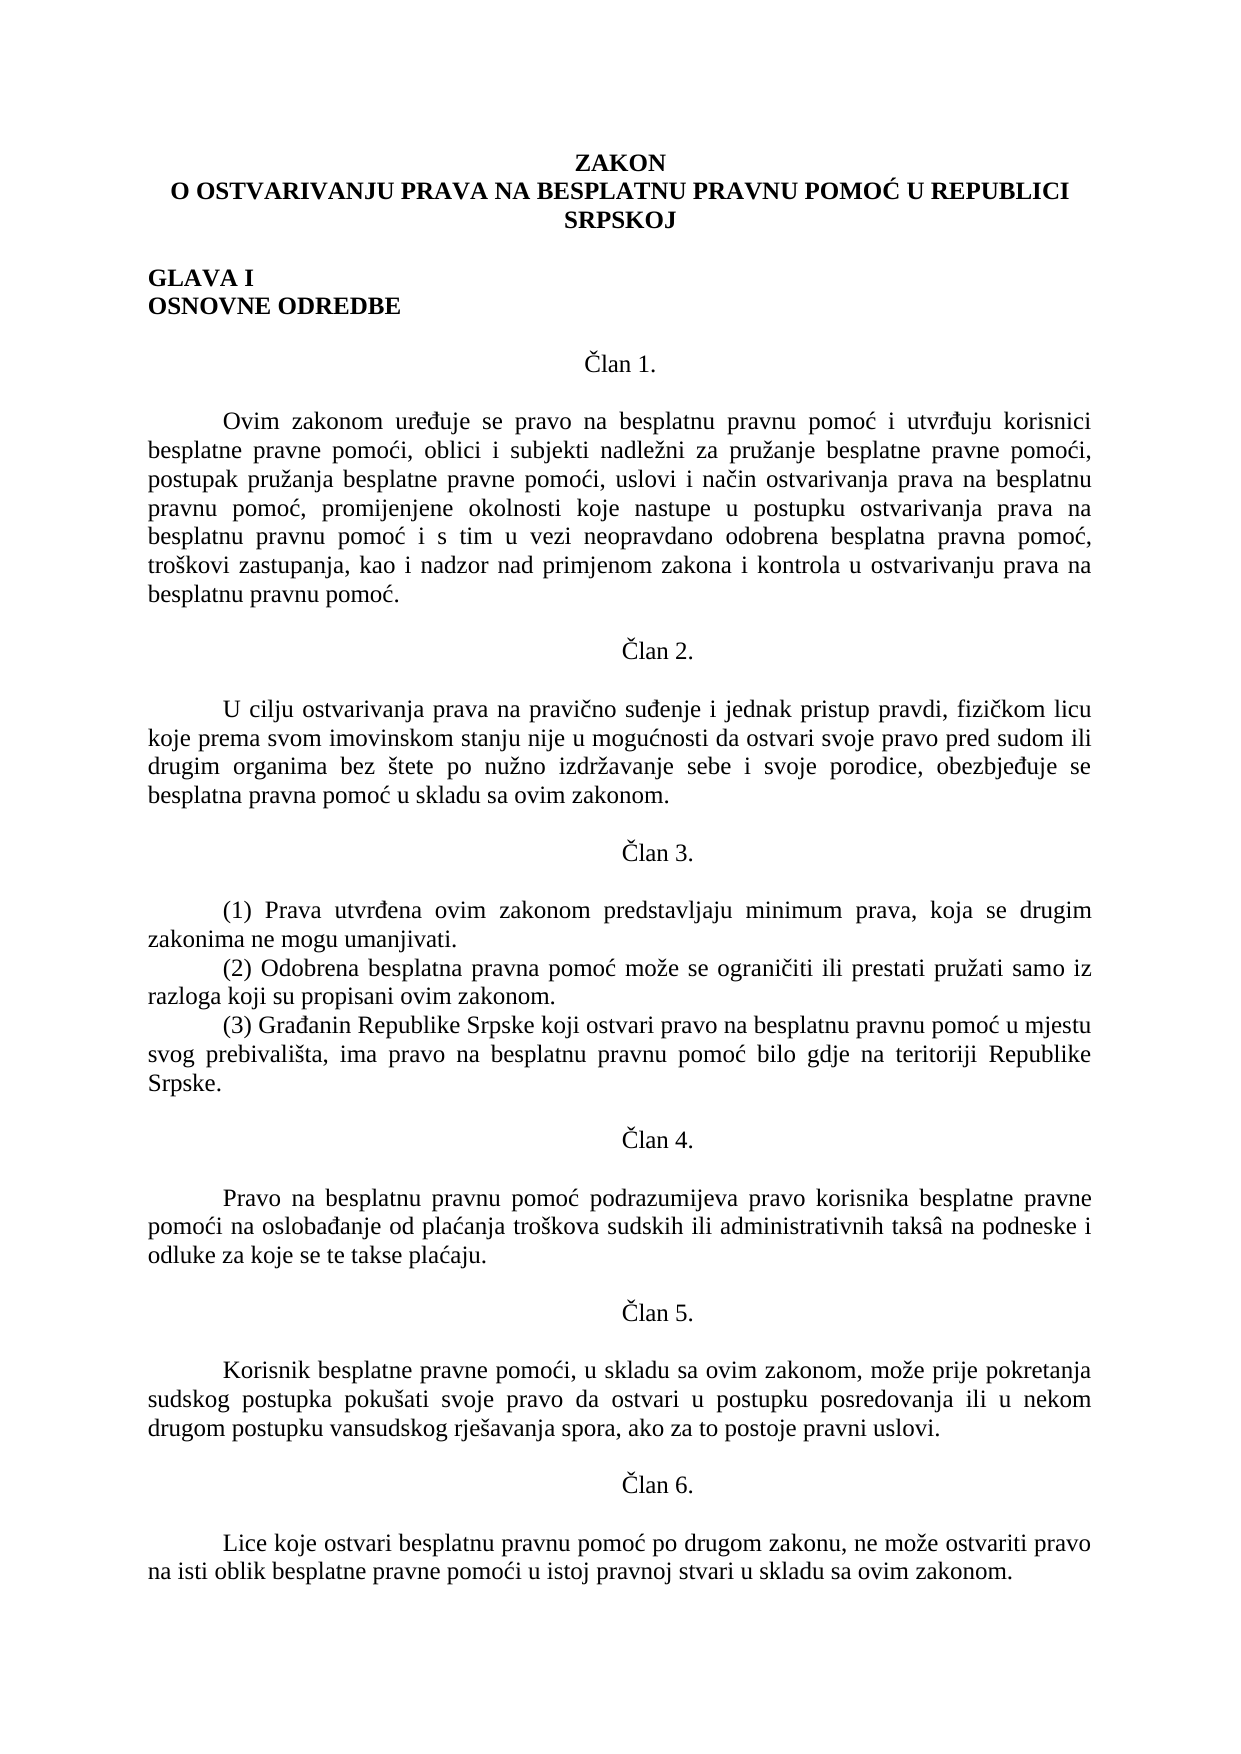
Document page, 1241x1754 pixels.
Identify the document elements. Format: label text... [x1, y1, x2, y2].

text OSNOVNE ODREDBE [148, 291, 1093, 320]
text (2) Odobrena besplatna pravna pomoć može se ograničiti ili prestati pružati samo iz razloga koji su propisani ovim zakonom. [148, 953, 1093, 1010]
text Ovim zakonom uređuje se pravo na besplatnu pravnu pomoć i utvrđuju korisnici besplatne pravne pomoći, oblici i subjekti nadležni za pružanje besplatne pravne pomoći, postupak pružanja besplatne pravne pomoći, uslovi i način ostvarivanja prava na besplatnu pravnu pomoć, promijenjene okolnosti koje nastupe u postupku ostvarivanja prava na besplatnu pravnu pomoć i s tim u vezi neopravdano odobrena besplatna pravna pomoć, troškovi zastupanja, kao i nadzor nad primjenom zakona i kontrola u ostvarivanju prava na besplatnu pravnu pomoć. [148, 406, 1093, 608]
text (1) Prava utvrđena ovim zakonom predstavljaju minimum prava, koja se drugim zakonima ne mogu umanjivati. [148, 895, 1093, 953]
text (3) Građanin Republike Srpske koji ostvari pravo na besplatnu pravnu pomoć u mjestu svog prebivališta, ima pravo na besplatnu pravnu pomoć bilo gdje na teritoriji Republike Srpske. [148, 1010, 1093, 1096]
text Član 6. [148, 1470, 1093, 1499]
text U cilju ostvarivanja prava na pravično suđenje i jednak pristup pravdi, fizičkom licu koje prema svom imovinskom stanju nije u mogućnosti da ostvari svoje pravo pred sudom ili drugim organima bez štete po nužno izdržavanje sebe i svoje porodice, obezbjeđuje se besplatna pravna pomoć u skladu sa ovim zakonom. [148, 694, 1093, 809]
text Član 5. [148, 1298, 1093, 1326]
text Korisnik besplatne pravne pomoći, u skladu sa ovim zakonom, može prije pokretanja sudskog postupka pokušati svoje pravo da ostvari u postupku posredovanja ili u nekom drugom postupku vansudskog rješavanja spora, ako za to postoje pravni uslovi. [148, 1355, 1093, 1441]
text Član 3. [148, 838, 1093, 866]
text GLAVA I [148, 263, 1093, 291]
text Lice koje ostvari besplatnu pravnu pomoć po drugom zakonu, ne može ostvariti pravo na isti oblik besplatne pravne pomoći u istoj pravnoj stvari u skladu sa ovim zakonom. [148, 1528, 1093, 1585]
text Pravo na besplatnu pravnu pomoć podrazumijeva pravo korisnika besplatne pravne pomoći na oslobađanje od plaćanja troškova sudskih ili administrativnih taksâ na podneske i odluke za koje se te takse plaćaju. [148, 1183, 1093, 1269]
text Član 1. [148, 349, 1093, 378]
text O OSTVARIVANJU PRAVA NA BESPLATNU PRAVNU POMOĆ U REPUBLICI SRPSKOJ [148, 176, 1093, 234]
text Član 2. [148, 636, 1093, 665]
text Član 4. [148, 1125, 1093, 1154]
text ZAKON [148, 148, 1093, 176]
